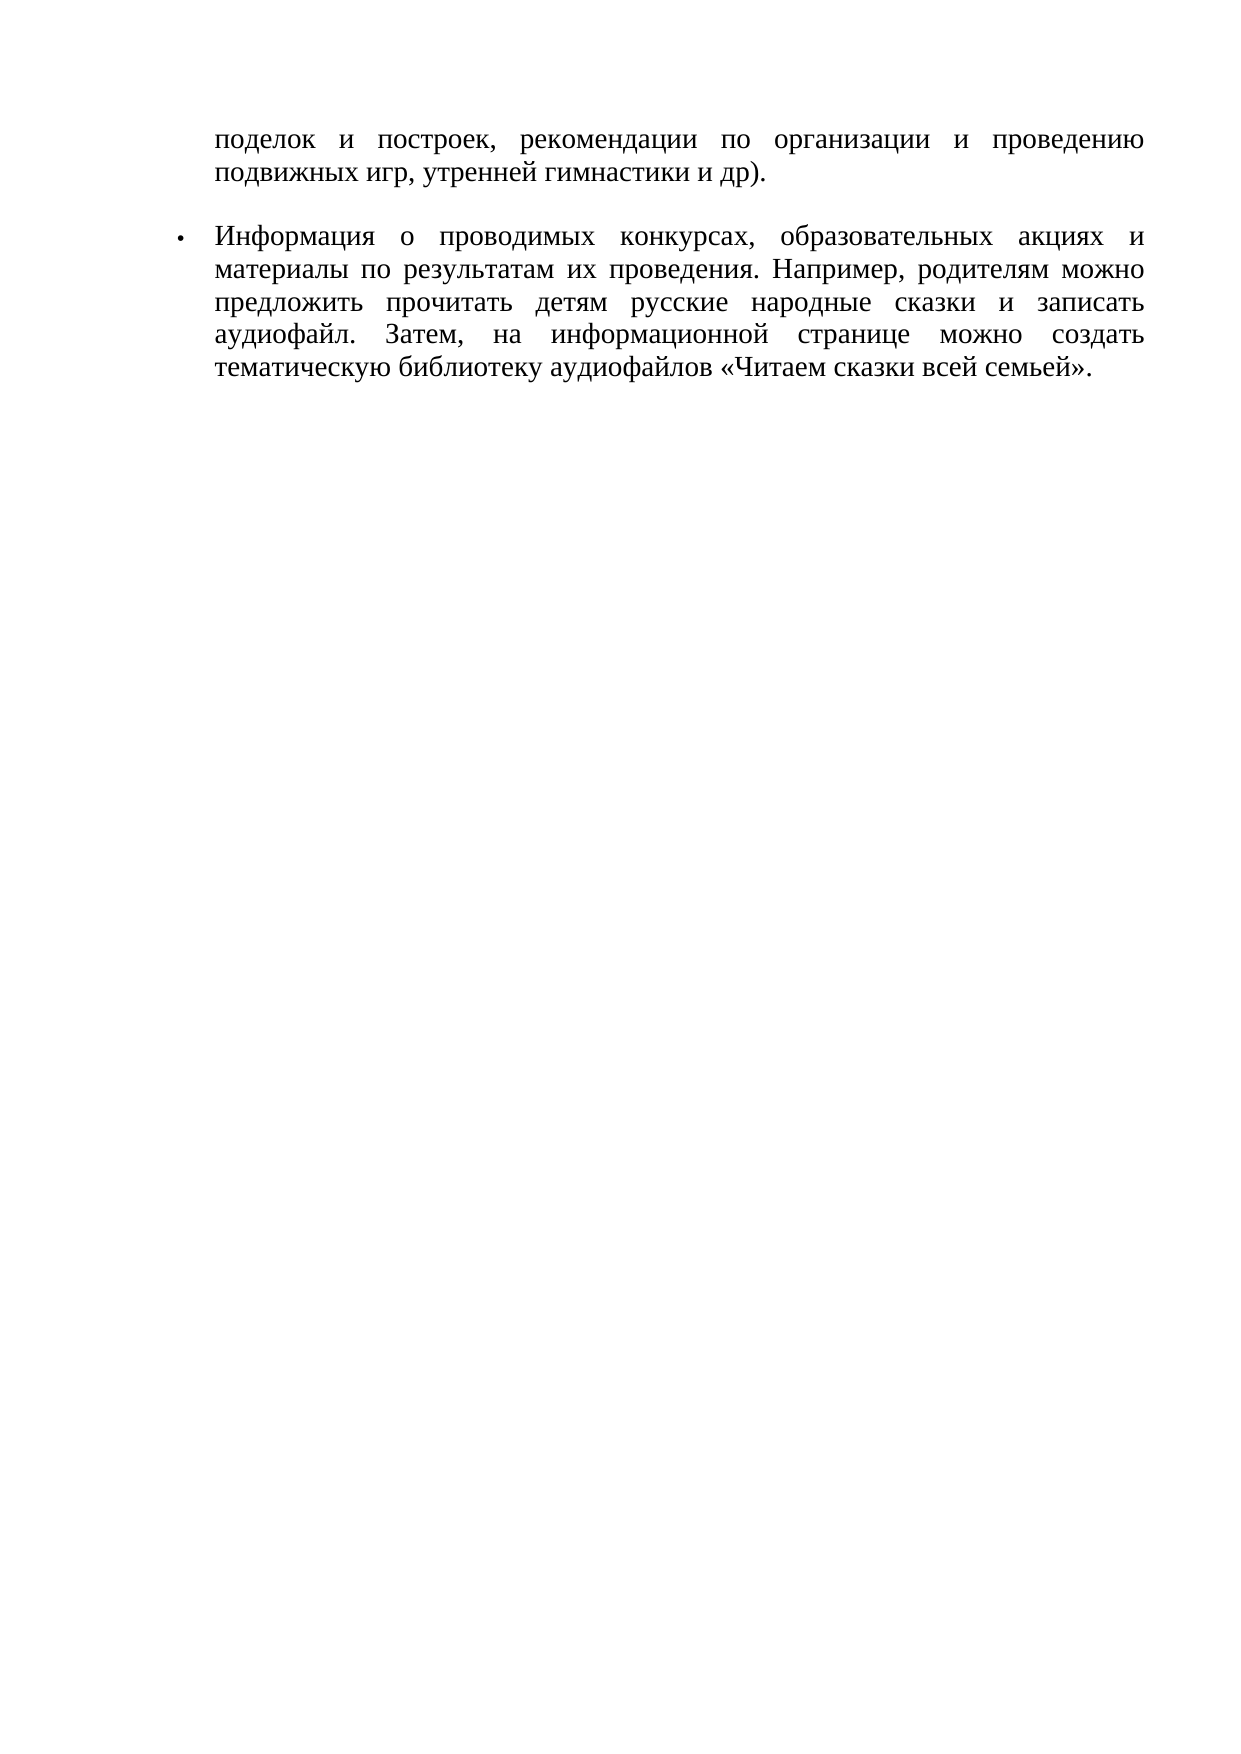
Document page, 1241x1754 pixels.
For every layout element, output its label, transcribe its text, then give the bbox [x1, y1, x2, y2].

list Информация о проводимых конкурсах, образовательных акциях и материалы по результатам их проведения. Например, родителям можно предложить прочитать детям русские народные сказки и записать аудиофайл. Затем, на информационной странице можно создать тематическую библиотеку аудиофайлов «Читаем сказки всей семьей». [177, 220, 1146, 383]
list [177, 123, 1146, 188]
